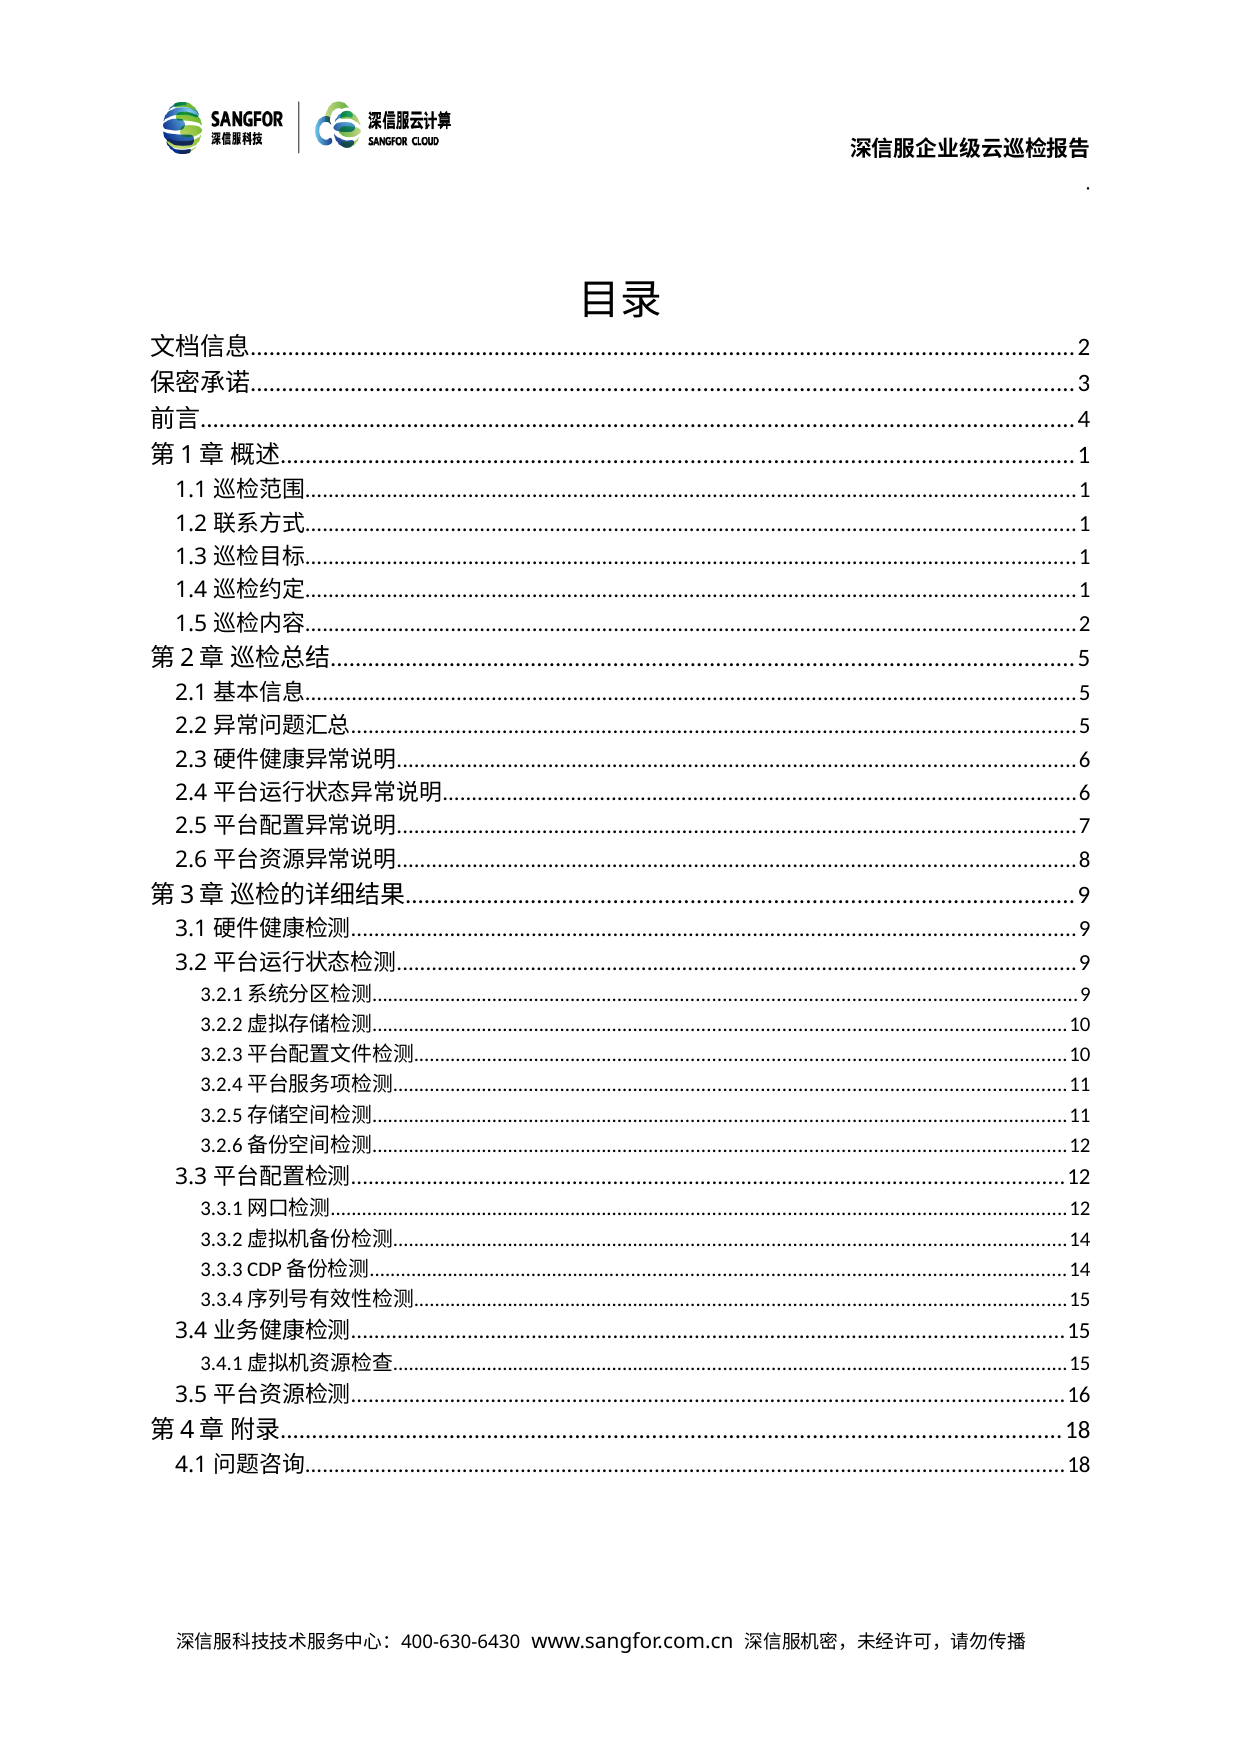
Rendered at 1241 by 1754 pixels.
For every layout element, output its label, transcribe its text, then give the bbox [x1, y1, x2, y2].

text 3.2.6 备份空间检测 12 [200, 1128, 1090, 1158]
text 目录 [150, 266, 1090, 326]
text 3.3 平台配置检测 12 [175, 1158, 1090, 1192]
text 2.2 异常问题汇总 5 [175, 707, 1090, 741]
text 第2章 巡检总结 5 [150, 638, 1090, 674]
text 第4章 附录 18 [150, 1409, 1090, 1446]
text 1.2 联系方式 1 [175, 504, 1090, 538]
text 第3章 巡检的详细结果 9 [150, 874, 1090, 910]
text 3.3.1 网口检测 12 [200, 1192, 1090, 1222]
text 3.5 平台资源检测 16 [175, 1376, 1090, 1409]
text 3.1 硬件健康检测 9 [175, 910, 1090, 944]
text 2.5 平台配置异常说明 7 [175, 807, 1090, 841]
text 3.4.1 虚拟机资源检查 15 [200, 1346, 1090, 1376]
text 3.2 平台运行状态检测 9 [175, 944, 1090, 977]
text 保密承诺 3 [150, 362, 1090, 399]
text 4.1 问题咨询 18 [175, 1446, 1090, 1479]
text 前言 4 [150, 399, 1090, 435]
text 2.3 硬件健康异常说明 6 [175, 741, 1090, 774]
text 3.2.3 平台配置文件检测 10 [200, 1037, 1090, 1068]
text 3.2.4 平台服务项检测 11 [200, 1068, 1090, 1098]
text 1.1 巡检范围 1 [175, 471, 1090, 504]
text 2.4 平台运行状态异常说明 6 [175, 774, 1090, 807]
text 1.5 巡检内容 2 [175, 604, 1090, 638]
text 1.4 巡检约定 1 [175, 571, 1090, 604]
text 3.2.1 系统分区检测 9 [200, 977, 1090, 1007]
picture [152, 91, 462, 161]
text 文档信息 2 [150, 326, 1090, 362]
text 2.6 平台资源异常说明 8 [175, 841, 1090, 874]
text 3.3.3 CDP备份检测 14 [200, 1252, 1090, 1282]
text 第1章 概述 1 [150, 435, 1090, 471]
text 3.3.2 虚拟机备份检测 14 [200, 1222, 1090, 1252]
text 1.3 巡检目标 1 [175, 538, 1090, 571]
text 3.3.4 序列号有效性检测 15 [200, 1282, 1090, 1312]
text 3.4 业务健康检测 15 [175, 1312, 1090, 1346]
text 3.2.5 存储空间检测 11 [200, 1098, 1090, 1128]
text 3.2.2 虚拟存储检测 10 [200, 1007, 1090, 1037]
text 2.1 基本信息 5 [175, 674, 1090, 707]
